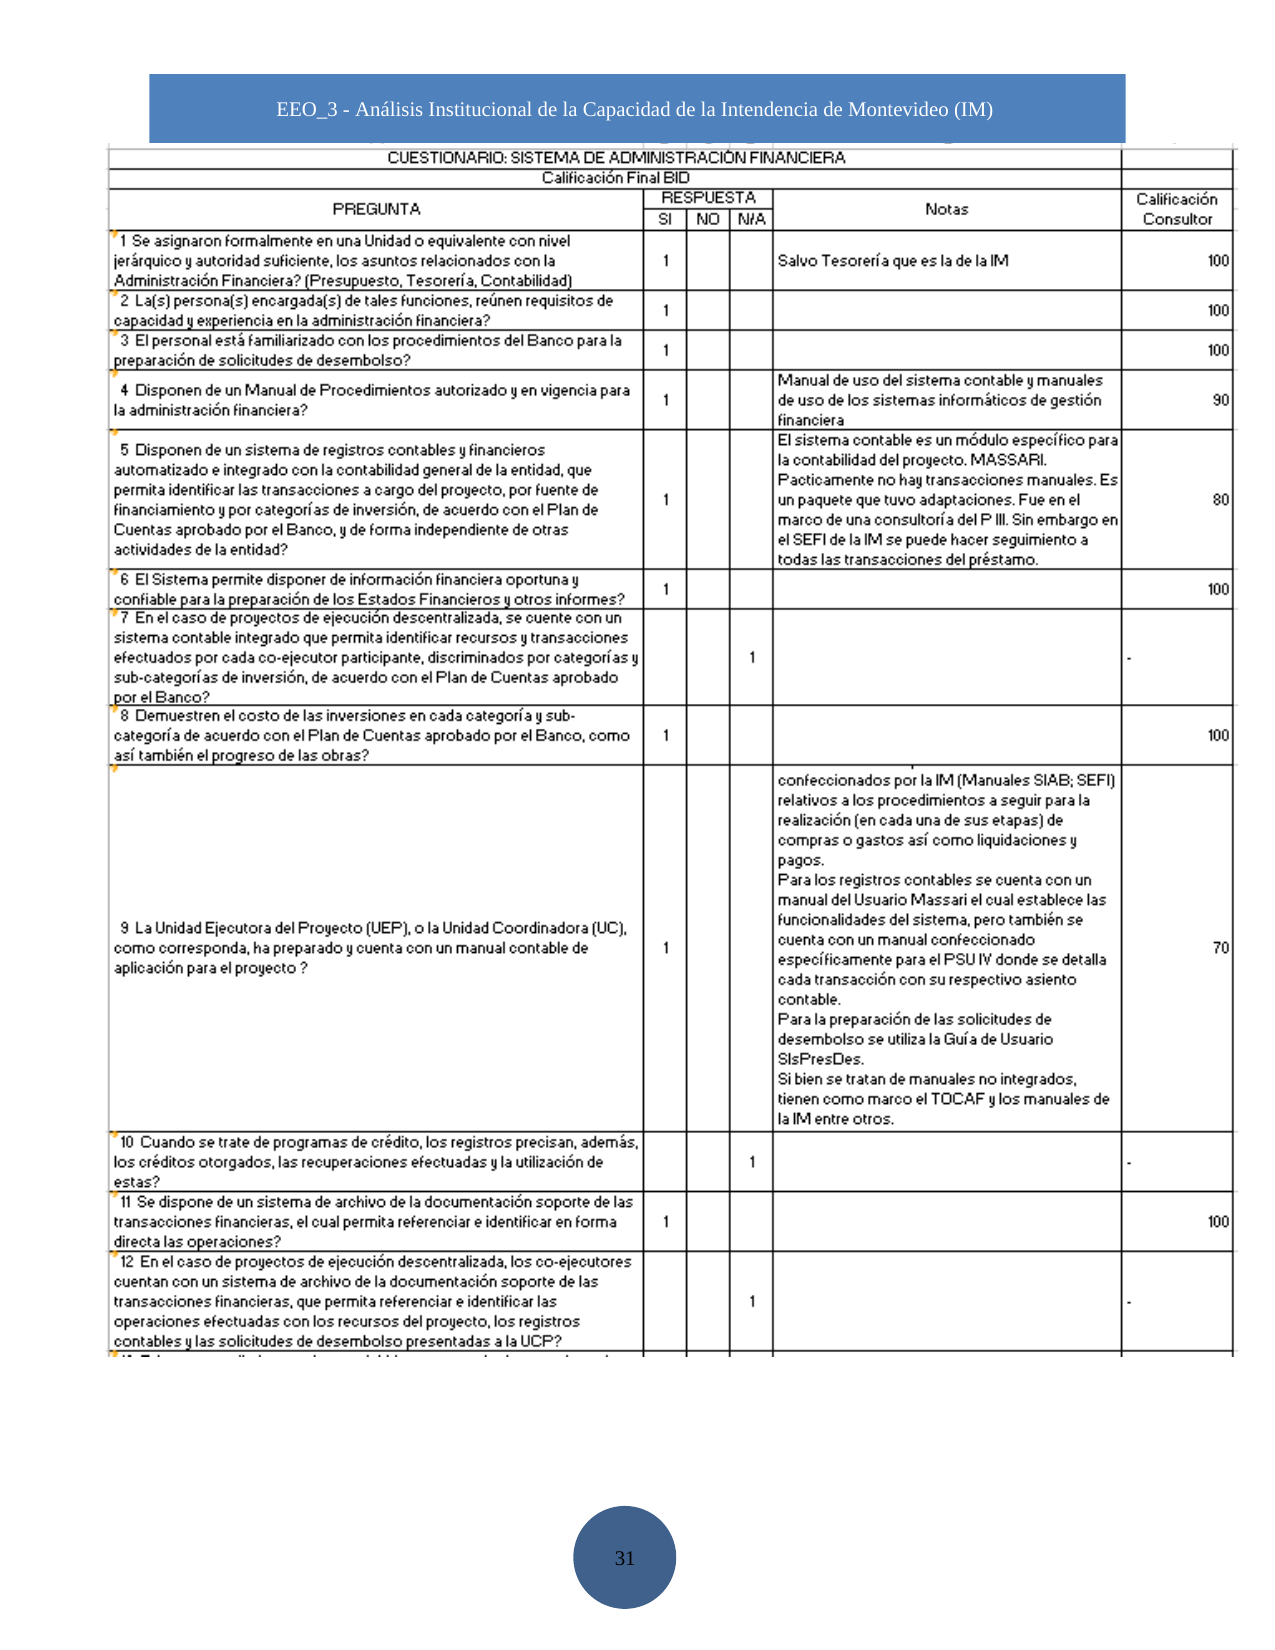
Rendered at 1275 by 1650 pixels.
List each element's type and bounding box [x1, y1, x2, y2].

picture [105, 143, 1239, 1357]
